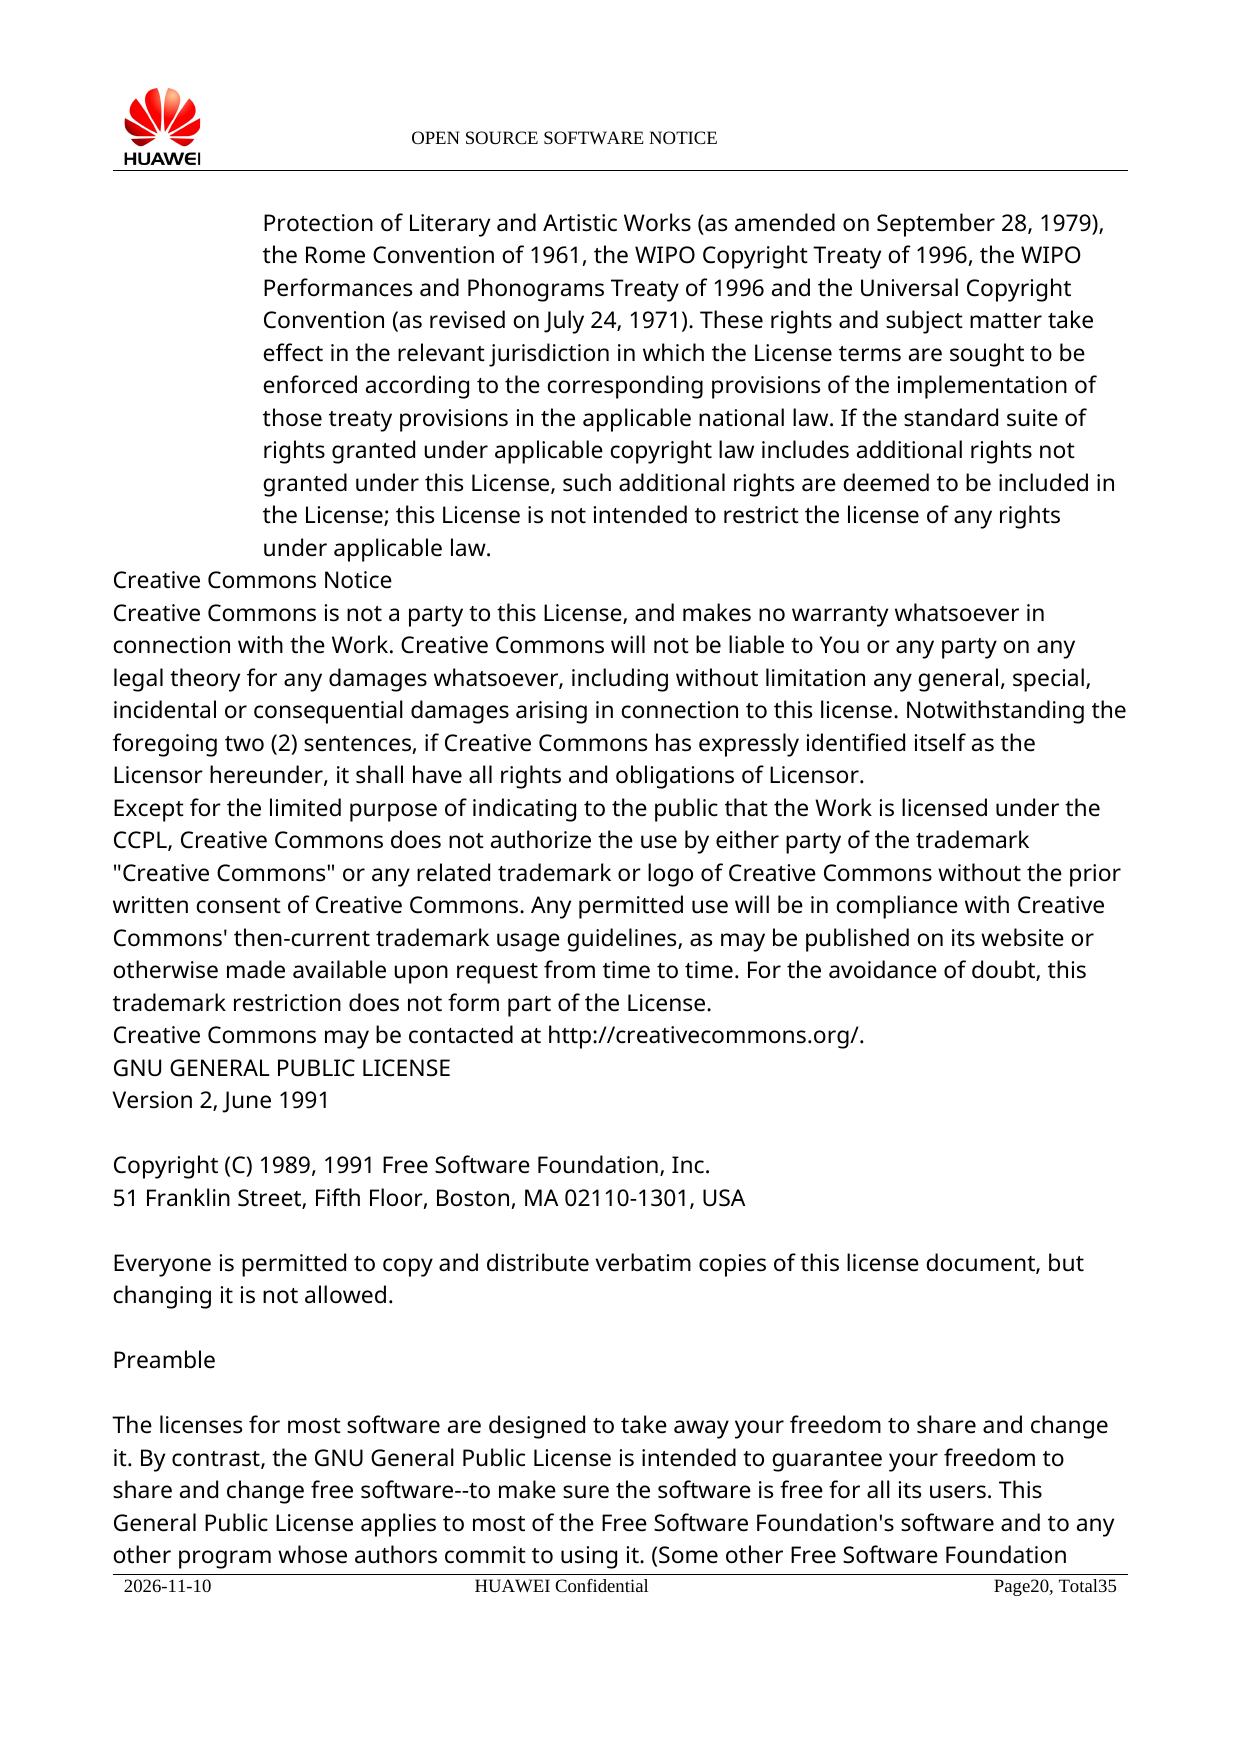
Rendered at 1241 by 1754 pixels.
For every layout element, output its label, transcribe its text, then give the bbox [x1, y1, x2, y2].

picture [124, 88, 201, 165]
text Creative Commons Notice [112, 564, 1128, 596]
text 51 Franklin Street, Fifth Floor, Boston, MA 02110-1301, USA [112, 1181, 1128, 1214]
text Everyone is permitted to copy and distribute verbatim copies of this license document, but changing it is not allowed. [112, 1246, 1128, 1311]
text Creative Commons is not a party to this License, and makes no warranty whatsoever in connection with the Work. Creative Commons will not be liable to You or any party on any legal theory for any damages whatsoever, including without limitation any general, special, incidental or consequential damages arising in connection to this license. Notwithstanding the foregoing two (2) sentences, if Creative Commons has expressly identified itself as the Licensor hereunder, it shall have all rights and obligations of Licensor. [112, 596, 1128, 791]
text Except for the limited purpose of indicating to the public that the Work is licensed under the CCPL, Creative Commons does not authorize the use by either party of the trademark "Creative Commons" or any related trademark or logo of Creative Commons without the prior written consent of Creative Commons. Any permitted use will be in compliance with Creative Commons' then-current trademark usage guidelines, as may be published on its website or otherwise made available upon request from time to time. For the avoidance of doubt, this trademark restriction does not form part of the License. [112, 791, 1128, 1019]
text Creative Commons may be contacted at http://creativecommons.org/. [112, 1019, 1128, 1051]
text Preamble [112, 1344, 1128, 1376]
text Version 2, June 1991 [112, 1084, 1128, 1116]
text Copyright (C) 1989, 1991 Free Software Foundation, Inc. [112, 1149, 1128, 1181]
text GNU GENERAL PUBLIC LICENSE [112, 1051, 1128, 1084]
